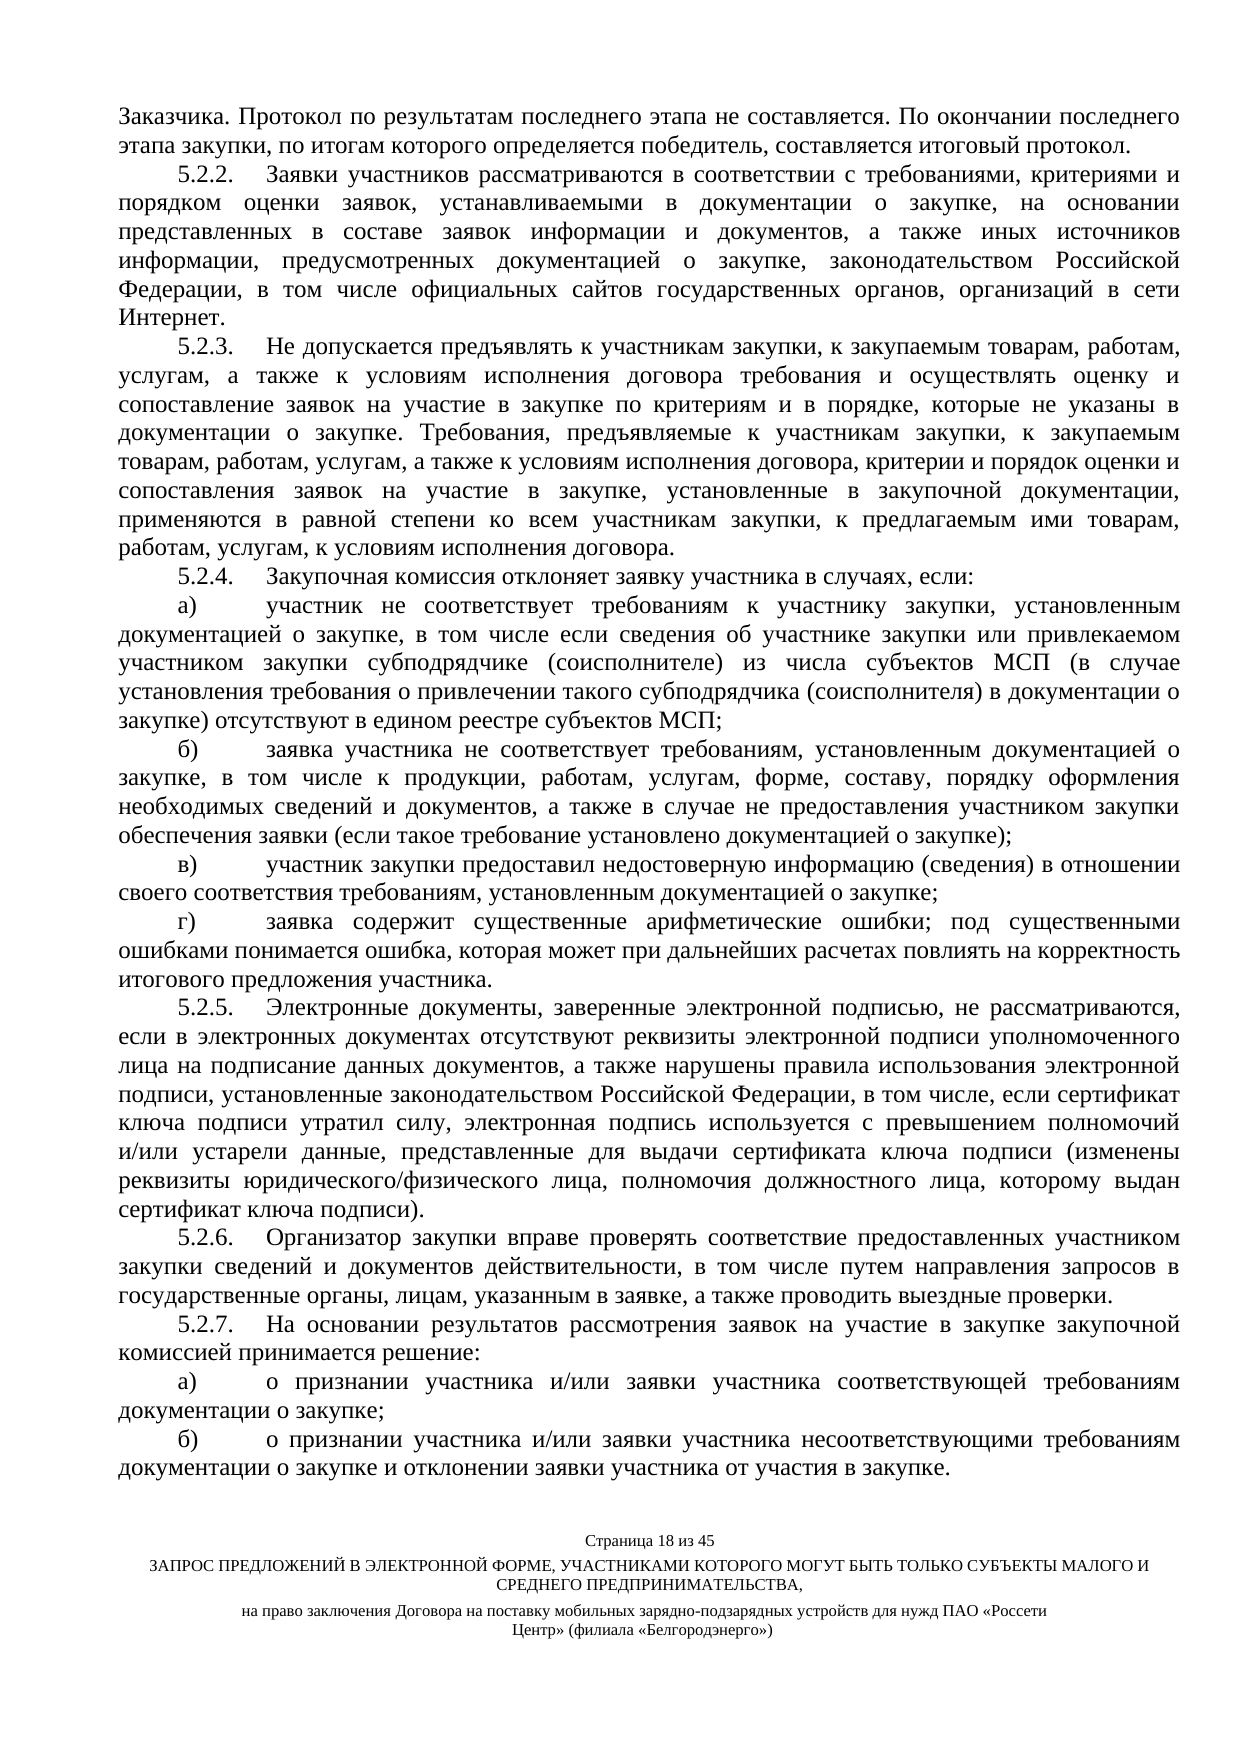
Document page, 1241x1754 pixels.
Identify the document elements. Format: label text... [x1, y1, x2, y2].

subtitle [118, 101, 1181, 159]
subtitle о признании участника и/или заявки участника соответствующей требованиям документации о закупке; [118, 1366, 1181, 1424]
subtitle Закупочная комиссия отклоняет заявку участника в случаях, если: [118, 561, 1181, 590]
subtitle Заявки участников рассматриваются в соответствии с требованиями, критериями и порядком оценки заявок, устанавливаемыми в документации о закупке, на основании представленных в составе заявок информации и документов, а также иных источников информации, предусмотренных документацией о закупке, законодательством Российской Федерации, в том числе официальных сайтов государственных органов, организаций в сети Интернет. [118, 159, 1181, 331]
list участник закупки предоставил недостоверную информацию (сведения) в отношении своего соответствия требованиям, установленным документацией о закупке; [118, 849, 1181, 906]
list заявка содержит существенные арифметические ошибки; под существенными ошибками понимается ошибка, которая может при дальнейших расчетах повлиять на корректность итогового предложения участника. [118, 906, 1181, 992]
subtitle Организатор закупки вправе проверять соответствие предоставленных участником закупки сведений и документов действительности, в том числе путем направления запросов в государственные органы, лицам, указанным в заявке, а также проводить выездные проверки. [118, 1222, 1181, 1309]
list участник не соответствует требованиям к участнику закупки, установленным документацией о закупке, в том числе если сведения об участнике закупки или привлекаемом участником закупки субподрядчике (соисполнителе) из числа субъектов МСП (в случае установления требования о привлечении такого субподрядчика (соисполнителя) в документации о закупке) отсутствуют в едином реестре субъектов МСП; [118, 590, 1181, 734]
subtitle о признании участника и/или заявки участника несоответствующими требованиям документации о закупке и отклонении заявки участника от участия в закупке. [118, 1424, 1181, 1481]
subtitle Электронные документы, заверенные электронной подписью, не рассматриваются, если в электронных документах отсутствуют реквизиты электронной подписи уполномоченного лица на подписание данных документов, а также нарушены правила использования электронной подписи, установленные законодательством Российской Федерации, в том числе, если сертификат ключа подписи утратил силу, электронная подпись используется с превышением полномочий и/или устарели данные, представленные для выдачи сертификата ключа подписи (изменены реквизиты юридического/физического лица, полномочия должностного лица, которому выдан сертификат ключа подписи). [118, 992, 1181, 1222]
list заявка участника не соответствует требованиям, установленным документацией о закупке, в том числе к продукции, работам, услугам, форме, составу, порядку оформления необходимых сведений и документов, а также в случае не предоставления участником закупки обеспечения заявки (если такое требование установлено документацией о закупке); [118, 734, 1181, 849]
subtitle Не допускается предъявлять к участникам закупки, к закупаемым товарам, работам, услугам, а также к условиям исполнения договора требования и осуществлять оценку и сопоставление заявок на участие в закупке по критериям и в порядке, которые не указаны в документации о закупке. Требования, предъявляемые к участникам закупки, к закупаемым товарам, работам, услугам, а также к условиям исполнения договора, критерии и порядок оценки и сопоставления заявок на участие в закупке, установленные в закупочной документации, применяются в равной степени ко всем участникам закупки, к предлагаемым ими товарам, работам, услугам, к условиям исполнения договора. [118, 331, 1181, 561]
subtitle На основании результатов рассмотрения заявок на участие в закупке закупочной комиссией принимается решение: [118, 1309, 1181, 1366]
